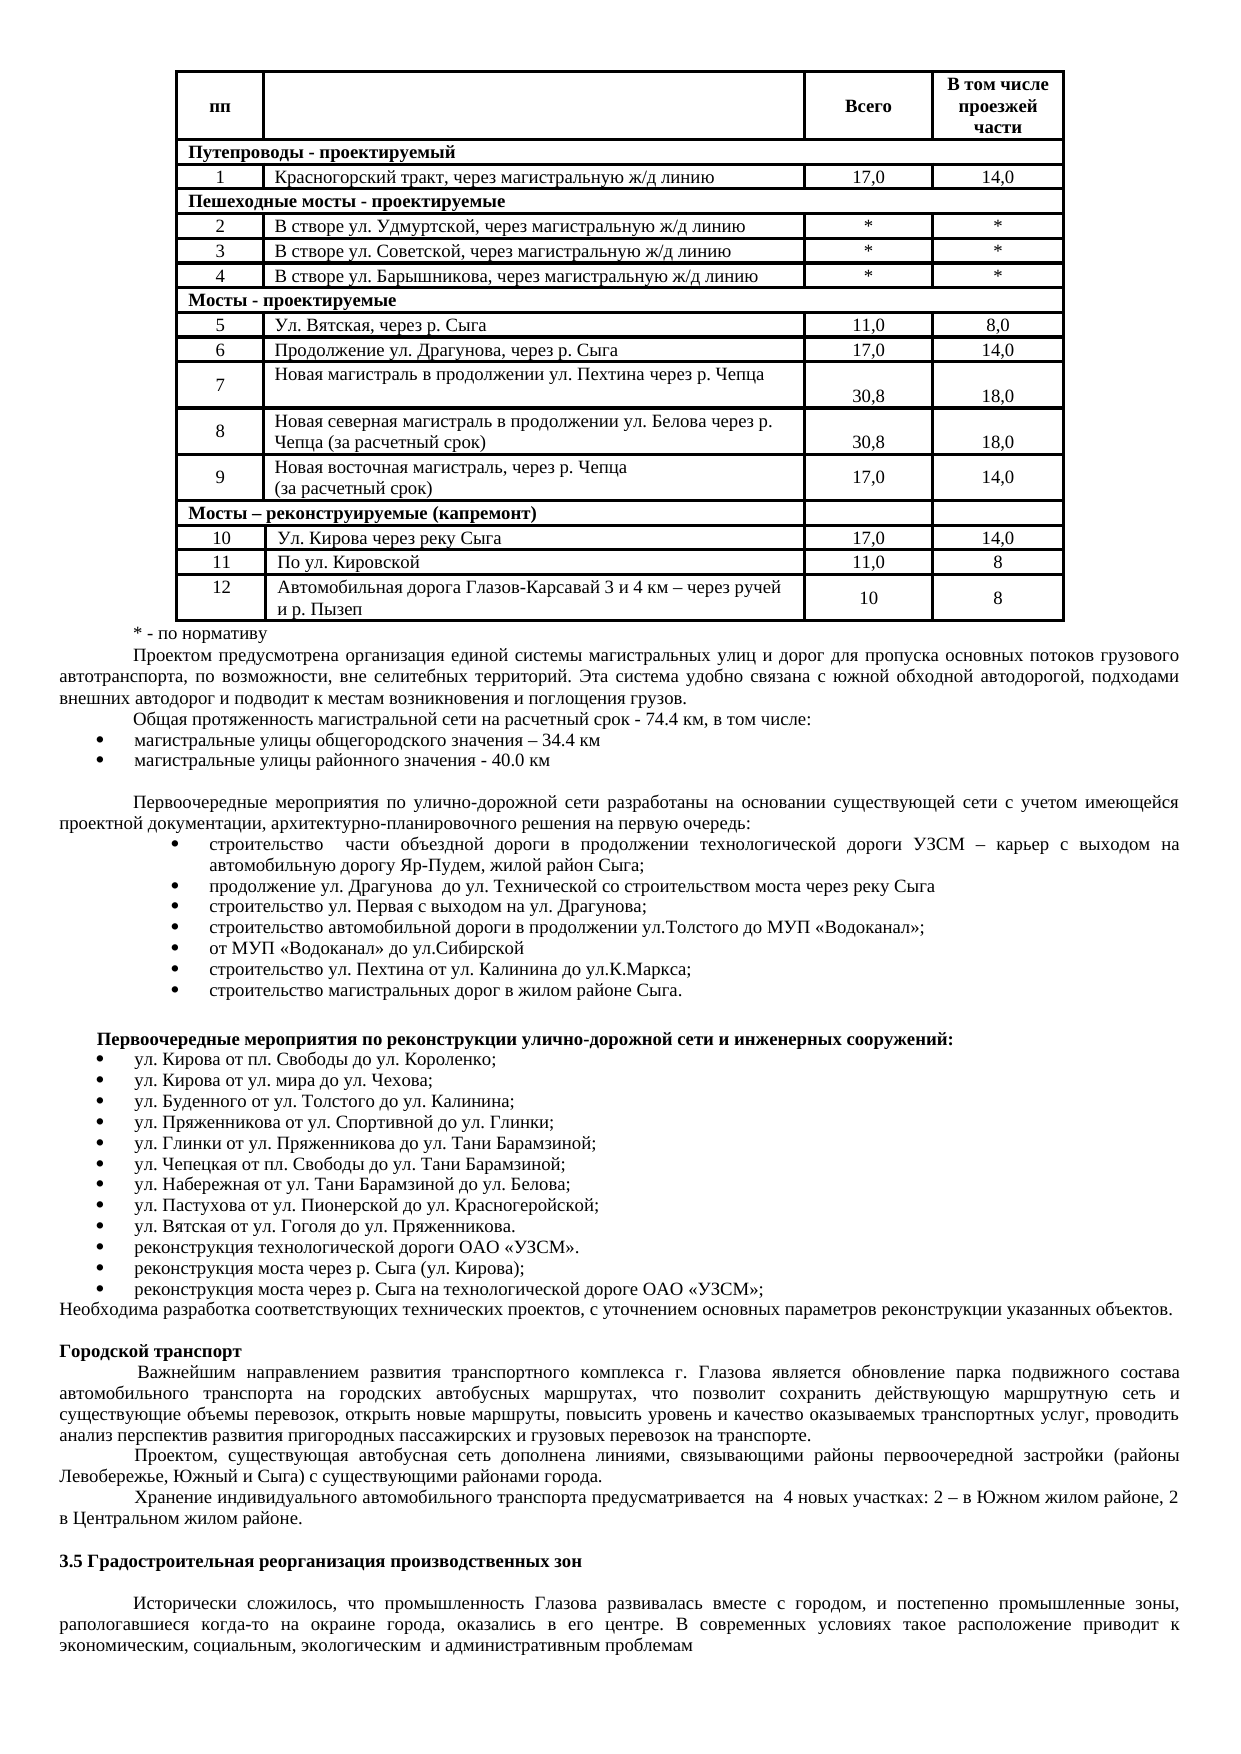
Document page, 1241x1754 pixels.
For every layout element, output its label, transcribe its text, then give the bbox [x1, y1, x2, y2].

table_cell 10 [178, 527, 264, 548]
text Первоочередные мероприятия по реконструкции улично-дорожной сети и инженерных сооружений: [59, 1028, 1181, 1049]
table_cell * [806, 215, 931, 237]
table_cell 10 [806, 576, 931, 619]
table_cell В створе ул. Удмуртской, через магистральную ж/д линию [265, 215, 803, 237]
table_cell * [934, 240, 1062, 261]
table_cell Пешеходные мосты - проектируемые [178, 190, 1062, 212]
table_cell 30,8 [806, 410, 931, 453]
list ул. Кирова от ул. мира до ул. Чехова; [97, 1070, 1181, 1091]
text Городской транспорт [59, 1341, 1181, 1362]
text Важнейшим направлением развития транспортного комплекса г. Глазова является обновление парка подвижного состава автомобильного транспорта на городских автобусных маршрутах, что позволит сохранить действующую маршрутную сеть и существующие объемы перевозок, открыть новые маршруты, повысить уровень и качество оказываемых транспортных услуг, проводить анализ перспектив развития пригородных пассажирских и грузовых перевозок на транспорте. [59, 1362, 1181, 1445]
table_cell Новая восточная магистраль, через р. Чепца (за расчетный срок) [265, 456, 803, 499]
text Исторически сложилось, что промышленность Глазова развивалась вместе с городом, и постепенно промышленные зоны, рапологавшиеся когда-то на окраине города, оказались в его центре. В современных условиях такое расположение приводит к экономическим, социальным, экологическим и административным проблемам [59, 1593, 1181, 1655]
table_cell 2 [178, 215, 262, 237]
list продолжение ул. Драгунова до ул. Технической со строительством моста через реку Сыга [172, 875, 1181, 896]
list строительство ул. Пехтина от ул. Калинина до ул.К.Маркса; [172, 959, 1181, 979]
table_cell Красногорский тракт, через магистральную ж/д линию [265, 166, 803, 187]
table_cell * [934, 215, 1062, 237]
table_cell * [934, 265, 1062, 286]
text Первоочередные мероприятия по улично-дорожной сети разработаны на основании существующей сети с учетом имеющейся проектной документации, архитектурно-планировочного решения на первую очередь: [59, 792, 1181, 834]
list реконструкция моста через р. Сыга на технологической дороге ОАО «УЗСМ»; [97, 1278, 1181, 1299]
table_cell 11 [178, 551, 264, 573]
text Необходима разработка соответствующих технических проектов, с уточнением основных параметров реконструкции указанных объектов. [59, 1299, 1181, 1320]
table_cell 8 [934, 576, 1062, 619]
table_cell 17,0 [806, 527, 931, 548]
table_cell Мосты – реконструируемые (капремонт) [178, 502, 803, 523]
table_cell 14,0 [934, 527, 1062, 548]
table_cell 14,0 [934, 166, 1062, 187]
list ул. Буденного от ул. Толстого до ул. Калинина; [97, 1091, 1181, 1112]
text 3.5 Градостроительная реорганизация производственных зон [59, 1549, 1181, 1571]
table_cell В створе ул. Советской, через магистральную ж/д линию [265, 240, 803, 261]
table_cell [934, 502, 1062, 523]
text Общая протяженность магистральной сети на расчетный срок - , в том числе: [59, 708, 1181, 729]
table_cell Новая магистраль в продолжении ул. Пехтина через р. Чепца [265, 363, 803, 406]
table_cell 18,0 [934, 363, 1062, 406]
table_cell По ул. Кировской [267, 551, 803, 573]
list ул. Набережная от ул. Тани Барамзиной до ул. Белова; [97, 1174, 1181, 1195]
list магистральные улицы районного значения - [97, 750, 1181, 771]
table_cell 17,0 [806, 166, 931, 187]
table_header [265, 73, 803, 138]
table_cell 17,0 [806, 456, 931, 499]
table_cell 12 [178, 576, 264, 619]
text * - по нормативу [59, 622, 1181, 644]
table_cell В том числе проезжей части [934, 73, 1062, 138]
list реконструкция моста через р. Сыга (ул. Кирова); [97, 1257, 1181, 1278]
table_cell 11,0 [806, 551, 931, 573]
table_cell 5 [178, 314, 262, 335]
table_cell Ул. Кирова через реку Сыга [267, 527, 803, 548]
text Проектом предусмотрена организация единой системы магистральных улиц и дорог для пропуска основных потоков грузового автотранспорта, по возможности, вне селитебных территорий. Эта система удобно связана с южной обходной автодорогой, подходами внешних автодорог и подводит к местам возникновения и поглощения грузов. [59, 644, 1181, 708]
table_cell Всего [806, 73, 931, 138]
list ул. Вятская от ул. Гоголя до ул. Пряженникова. [97, 1216, 1181, 1237]
table_cell Путепроводы - проектируемый [178, 141, 1062, 163]
list строительство автомобильной дороги в продолжении ул.Толстого до МУП «Водоканал»; [172, 917, 1181, 938]
table_header №№ пп [178, 73, 262, 138]
table_cell 1 [178, 166, 262, 187]
table_cell [806, 502, 931, 523]
table_cell Продолжение ул. Драгунова, через р. Сыга [265, 339, 803, 360]
table_cell 9 [178, 456, 262, 499]
table_cell 14,0 [934, 339, 1062, 360]
text Хранение индивидуального автомобильного транспорта предусматривается на 4 новых участках: 2 – в Южном жилом районе, 2 в Центральном жилом районе. [59, 1487, 1181, 1529]
list магистральные улицы общегородского значения – [97, 729, 1181, 750]
list строительство ул. Первая с выходом на ул. Драгунова; [172, 896, 1181, 917]
table_cell * [806, 240, 931, 261]
table_cell 8 [178, 410, 262, 453]
table_cell 18,0 [934, 410, 1062, 453]
list ул. Пряженникова от ул. Спортивной до ул. Глинки; [97, 1112, 1181, 1132]
table_cell 7 [178, 363, 262, 406]
table_cell Ул. Вятская, через р. Сыга [265, 314, 803, 335]
table_cell 30,8 [806, 363, 931, 406]
table_cell 11,0 [806, 314, 931, 335]
table_cell 8,0 [934, 314, 1062, 335]
table_cell Мосты - проектируемые [178, 289, 1062, 311]
list строительство части объездной дороги в продолжении технологической дороги УЗСМ – карьер с выходом на автомобильную дорогу Яр-Пудем, жилой район Сыга; [172, 834, 1181, 875]
list от МУП «Водоканал» до ул.Сибирской [172, 938, 1181, 959]
table_cell 14,0 [934, 456, 1062, 499]
table_cell Автомобильная дорога Глазов-Карсавай 3 и – через ручей и р. Пызеп [267, 576, 803, 619]
list реконструкция технологической дороги ОАО «УЗСМ». [97, 1237, 1181, 1257]
list ул. Чепецкая от пл. Свободы до ул. Тани Барамзиной; [97, 1153, 1181, 1174]
list ул. Кирова от пл. Свободы до ул. Короленко; [97, 1049, 1181, 1070]
table_cell 6 [178, 339, 262, 360]
text Проектом, существующая автобусная сеть дополнена линиями, связывающими районы первоочередной застройки (районы Левобережье, Южный и Сыга) с существующими районами города. [59, 1445, 1181, 1487]
list ул. Глинки от ул. Пряженникова до ул. Тани Барамзиной; [97, 1132, 1181, 1153]
table_cell В створе ул. Барышникова, через магистральную ж/д линию [265, 265, 803, 286]
table_cell 3 [178, 240, 262, 261]
table_cell Новая северная магистраль в продолжении ул. Белова через р. Чепца (за расчетный срок) [265, 410, 803, 453]
table_cell 8 [934, 551, 1062, 573]
table_cell 17,0 [806, 339, 931, 360]
list строительство магистральных дорог в жилом районе Сыга. [172, 979, 1181, 1000]
list ул. Пастухова от ул. Пионерской до ул. Красногеройской; [97, 1195, 1181, 1216]
table_cell * [806, 265, 931, 286]
table_cell 4 [178, 265, 262, 286]
